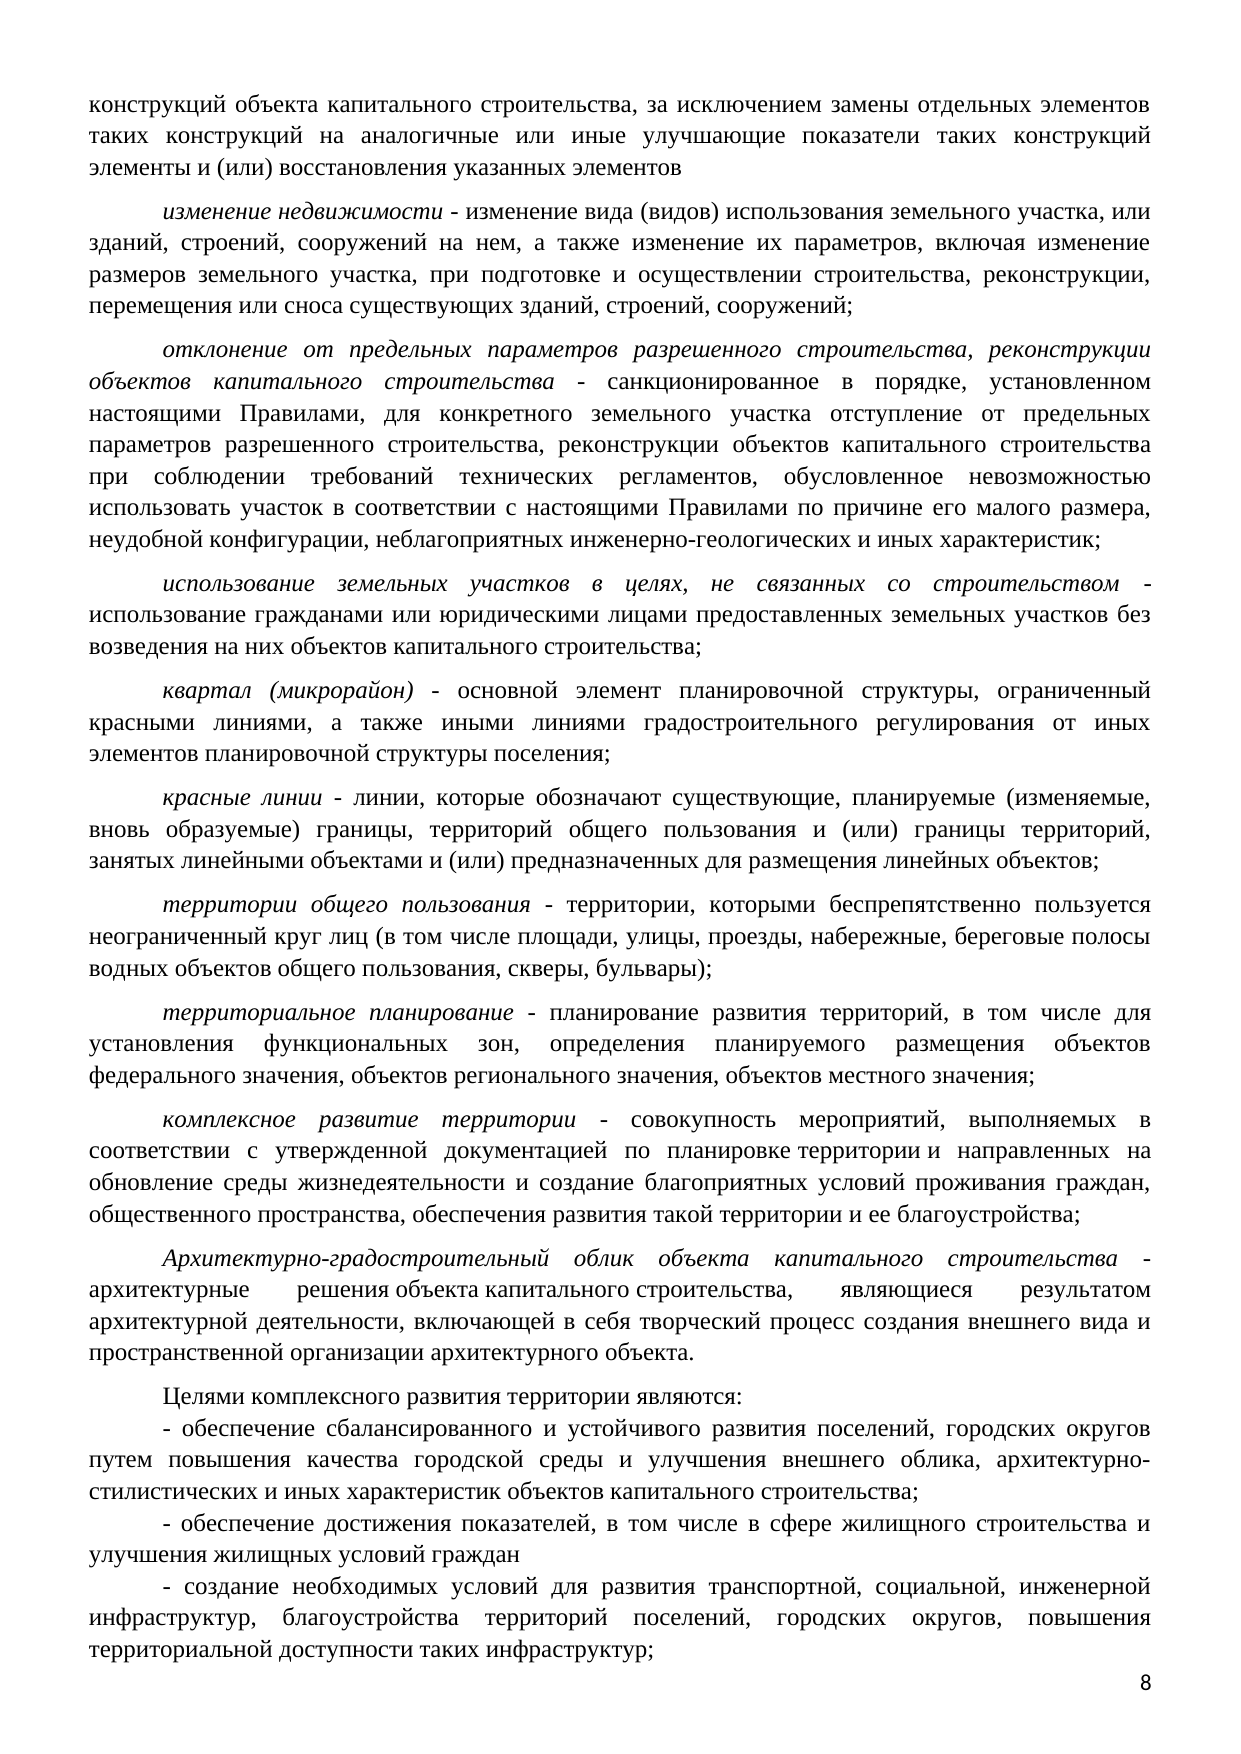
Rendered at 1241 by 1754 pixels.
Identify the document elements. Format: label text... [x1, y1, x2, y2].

text - обеспечение достижения показателей, в том числе в сфере жилищного строительства и улучшения жилищных условий граждан [89, 1508, 1152, 1568]
text красные линии - линии, которые обозначают существующие, планируемые (изменяемые, вновь образуемые) границы, территорий общего пользования и (или) границы территорий, занятых линейными объектами и (или) предназначенных для размещения линейных объектов; [89, 782, 1152, 874]
text комплексное развитие территории - совокупность мероприятий, выполняемых в соответствии с утвержденной документацией по планировке территории и направленных на обновление среды жизнедеятельности и создание благоприятных условий проживания граждан, общественного пространства, обеспечения развития такой территории и ее благоустройства; [89, 1104, 1152, 1227]
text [89, 89, 1152, 181]
text территории общего пользования - территории, которыми беспрепятственно пользуется неограниченный круг лиц (в том числе площади, улицы, проезды, набережные, береговые полосы водных объектов общего пользования, скверы, бульвары); [89, 889, 1152, 981]
text Архитектурно-градостроительный облик объекта капитального строительства - архитектурные решения объекта капитального строительства, являющиеся результатом архитектурной деятельности, включающей в себя творческий процесс создания внешнего вида и пространственной организации архитектурного объекта. [89, 1243, 1152, 1366]
text отклонение от предельных параметров разрешенного строительства, реконструкции объектов капитального строительства - санкционированное в порядке, установленном настоящими Правилами, для конкретного земельного участка отступление от предельных параметров разрешенного строительства, реконструкции объектов капитального строительства при соблюдении требований технических регламентов, обусловленное невозможностью использовать участок в соответствии с настоящими Правилами по причине его малого размера, неудобной конфигурации, неблагоприятных инженерно-геологических и иных характеристик; [89, 334, 1152, 553]
text квартал (микрорайон) - основной элемент планировочной структуры, ограниченный красными линиями, а также иными линиями градостроительного регулирования от иных элементов планировочной структуры поселения; [89, 675, 1152, 767]
text территориальное планирование - планирование развития территорий, в том числе для установления функциональных зон, определения планируемого размещения объектов федерального значения, объектов регионального значения, объектов местного значения; [89, 997, 1152, 1089]
text Целями комплексного развития территории являются: [89, 1381, 1152, 1410]
text изменение недвижимости - изменение вида (видов) использования земельного участка, или зданий, строений, сооружений на нем, а также изменение их параметров, включая изменение размеров земельного участка, при подготовке и осуществлении строительства, реконструкции, перемещения или сноса существующих зданий, строений, сооружений; [89, 196, 1152, 319]
text использование земельных участков в целях, не связанных со строительством - использование гражданами или юридическими лицами предоставленных земельных участков без возведения на них объектов капитального строительства; [89, 568, 1152, 660]
